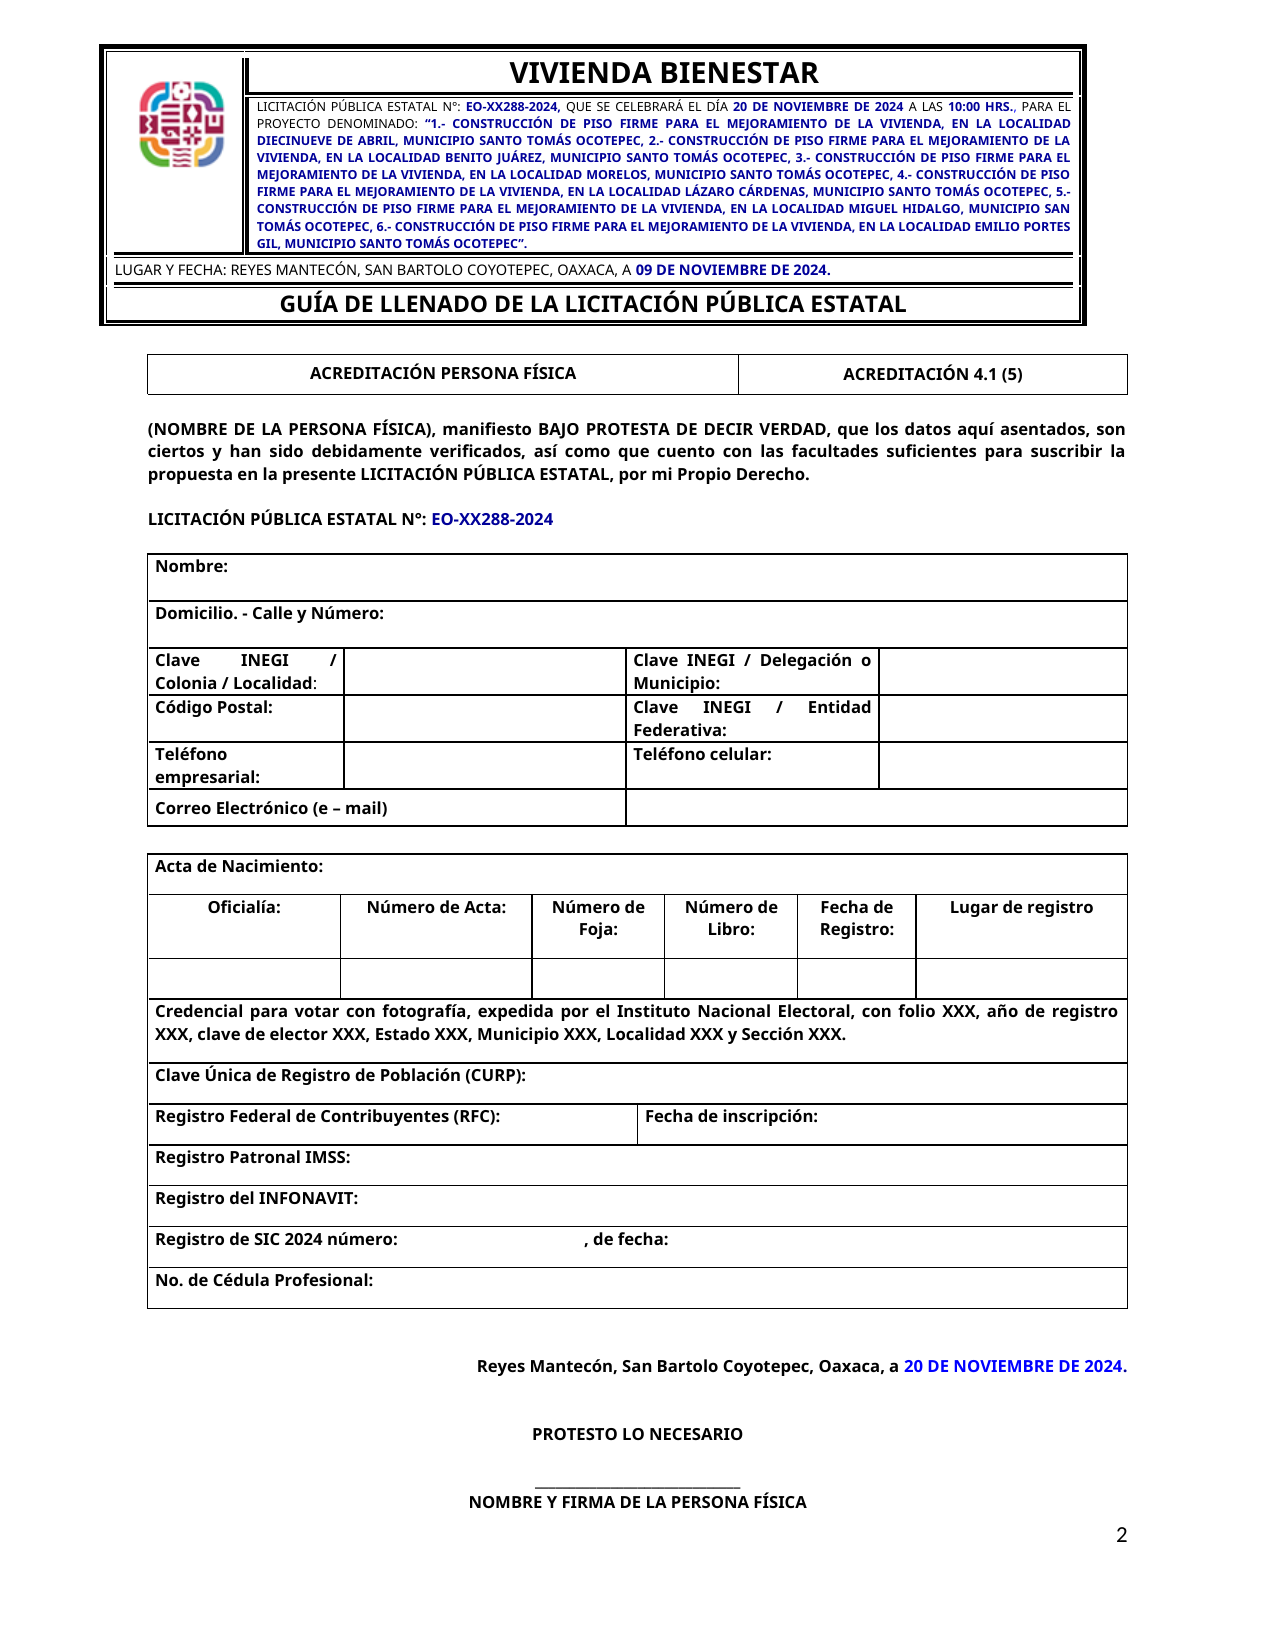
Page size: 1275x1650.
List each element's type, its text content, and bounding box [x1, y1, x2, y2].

table_cell Teléfono empresarial: [148, 742, 343, 788]
table_cell Número de Libro: [665, 895, 797, 957]
text LICITACIÓN PÚBLICA ESTATAL N°: EO-XX288-2024 [148, 508, 1127, 531]
table_cell Código Postal: [148, 695, 343, 741]
table_cell Lugar de registro [917, 895, 1127, 957]
table_cell [880, 696, 1127, 741]
table_cell Domicilio. - Calle y Número: [148, 601, 1127, 647]
table_cell No. de Cédula Profesional: [148, 1268, 1127, 1308]
table_cell Registro del INFONAVIT: [148, 1186, 1127, 1226]
table_cell Fecha de inscripción: [638, 1105, 1127, 1144]
text Reyes Mantecón, San Bartolo Coyotepec, Oaxaca, a 20 DE NOVIEMBRE DE 2024. [148, 1354, 1127, 1377]
table_header ACREDITACIÓN PERSONA FÍSICA [148, 355, 738, 394]
table_cell [880, 743, 1127, 788]
table_header ACREDITACIÓN 4.1 (5) [739, 355, 1127, 394]
text ______________________________ [148, 1468, 1127, 1491]
table_cell Clave INEGI / Colonia / Localidad: [148, 648, 343, 694]
table_cell [148, 959, 340, 998]
table_cell Clave INEGI / Delegación o Municipio: [627, 649, 878, 694]
table_cell Teléfono celular: [627, 743, 878, 788]
table_cell Número de Acta: [341, 895, 531, 957]
table_cell Registro de SIC 2024 número: , de fecha: [148, 1227, 1127, 1267]
table_cell Fecha de Registro: [798, 895, 915, 957]
table_cell Oficialía: [148, 895, 340, 957]
table_header Acta de Nacimiento: [148, 855, 1127, 894]
table_cell Número de Foja: [533, 895, 664, 957]
table_cell Registro Federal de Contribuyentes (RFC): [148, 1104, 637, 1144]
table_cell Clave INEGI / Entidad Federativa: [627, 696, 878, 741]
text NOMBRE Y FIRMA DE LA PERSONA FÍSICA [148, 1491, 1127, 1513]
table_cell [533, 959, 664, 998]
table_cell Clave Única de Registro de Población (CURP): [148, 1063, 1127, 1103]
table_header Nombre: [148, 555, 1127, 600]
table_cell Correo Electrónico (e – mail) [148, 789, 625, 825]
table_cell [345, 743, 625, 788]
text (NOMBRE DE LA PERSONA FÍSICA), manifiesto BAJO PROTESTA DE DECIR VERDAD, que los datos aquí asentados, son ciertos y han sido debidamente verificados, así como que cuento con las facultades suficientes para suscribir la propuesta en la presente LICITACIÓN PÚBLICA ESTATAL, por mi Propio Derecho. [148, 417, 1127, 485]
picture [128, 73, 235, 173]
text PROTESTO LO NECESARIO [148, 1423, 1127, 1445]
table_cell Credencial para votar con fotografía, expedida por el Instituto Nacional Electoral, con folio XXX, año de registro XXX, clave de elector XXX, Estado XXX, Municipio XXX, Localidad XXX y Sección XXX. [148, 999, 1127, 1062]
table_cell [665, 959, 797, 998]
table_cell [917, 959, 1127, 998]
table_cell [341, 959, 531, 998]
table_cell [627, 790, 1127, 825]
table_cell [345, 696, 625, 741]
table_cell [798, 959, 915, 998]
table_cell Registro Patronal IMSS: [148, 1145, 1127, 1185]
table_cell [880, 649, 1127, 694]
table_cell [345, 649, 625, 694]
